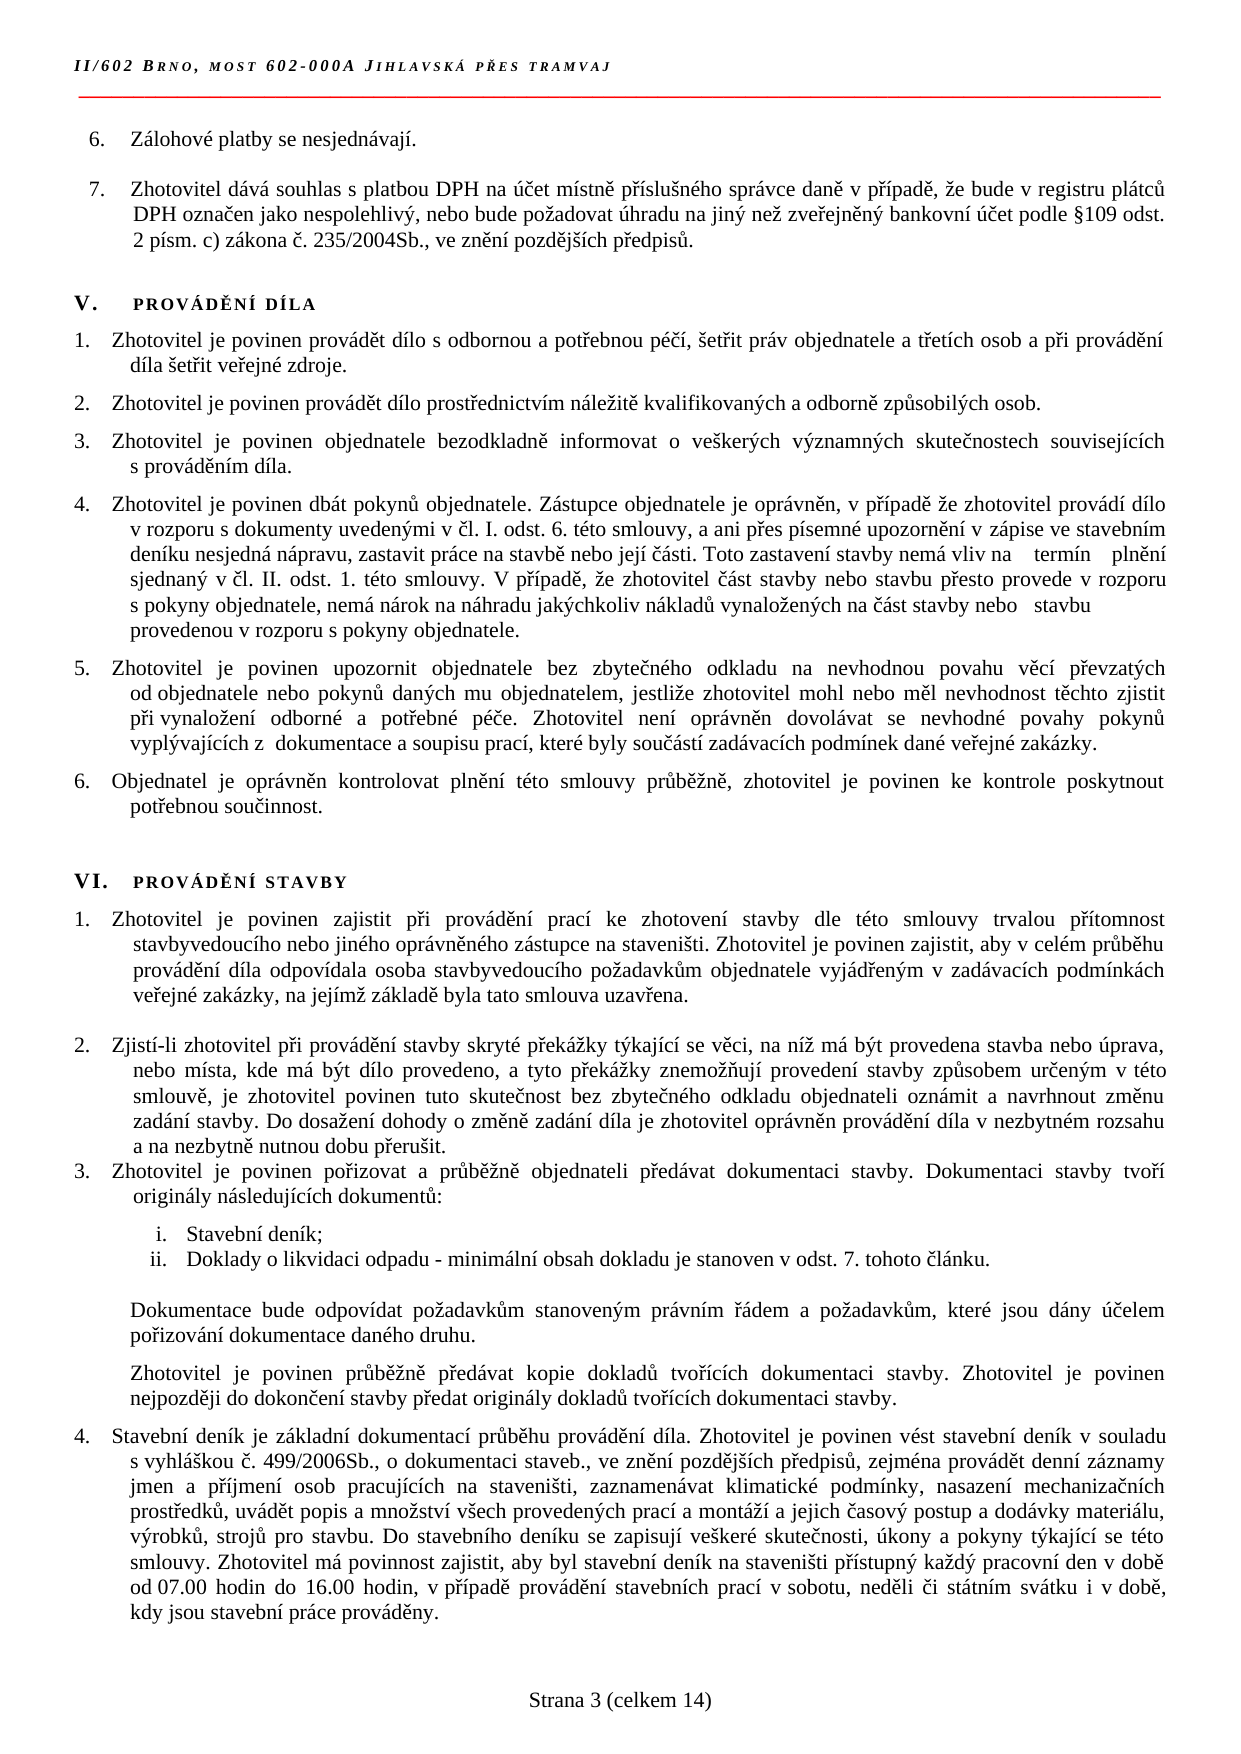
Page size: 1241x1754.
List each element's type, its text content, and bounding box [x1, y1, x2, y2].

list Zálohové platby se nesjednávají. [89, 126, 1166, 151]
list Zhotovitel je povinen dbát pokynů objednatele. Zástupce objednatele je oprávněn, v případě že zhotovitel provádí dílo v rozporu s dokumenty uvedenými v čl. I. odst. 6. této smlouvy, a ani přes písemné upozornění v zápise ve stavebním deníku nesjedná nápravu, zastavit práce na stavbě nebo její části. Toto zastavení stavby nemá vliv na termín plnění sjednaný v čl. II. odst. 1. této smlouvy. V případě, že zhotovitel část stavby nebo stavbu přesto provede v rozporu s pokyny objednatele, nemá nárok na náhradu jakýchkoliv nákladů vynaložených na část stavby nebo stavbu provedenou v rozporu s pokyny objednatele. [74, 491, 1166, 642]
list Doklady o likvidaci odpadu - minimální obsah dokladu je stanoven v odst. 7. tohoto článku. [167, 1246, 1166, 1272]
text Dokumentace bude odpovídat požadavkům stanoveným právním řádem a požadavkům, které jsou dány účelem pořizování dokumentace daného druhu. [130, 1297, 1166, 1347]
list Zjistí-li zhotovitel při provádění stavby skryté překážky týkající se věci, na níž má být provedena stavba nebo úprava, nebo místa, kde má být dílo provedeno, a tyto překážky znemožňují provedení stavby způsobem určeným v této smlouvě, je zhotovitel povinen tuto skutečnost bez zbytečného odkladu objednateli oznámit a navrhnout změnu zadání stavby. Do dosažení dohody o změně zadání díla je zhotovitel oprávněn provádění díla v nezbytném rozsahu a na nezbytně nutnou dobu přerušit. [74, 1032, 1166, 1158]
list provádění díla [74, 289, 1166, 315]
list Zhotovitel je povinen zajistit při provádění prací ke zhotovení stavby dle této smlouvy trvalou přítomnost stavbyvedoucího nebo jiného oprávněného zástupce na staveništi. Zhotovitel je povinen zajistit, aby v celém průběhu provádění díla odpovídala osoba stavbyvedoucího požadavkům objednatele vyjádřeným v zadávacích podmínkách veřejné zakázky, na jejímž základě byla tato smlouva uzavřena. [74, 906, 1166, 1007]
text Zhotovitel je povinen průběžně předávat kopie dokladů tvořících dokumentaci stavby. Zhotovitel je povinen nejpozději do dokončení stavby předat originály dokladů tvořících dokumentaci stavby. [130, 1360, 1166, 1410]
list Zhotovitel dává souhlas s platbou DPH na účet místně příslušného správce daně v případě, že bude v registru plátců DPH označen jako nespolehlivý, nebo bude požadovat úhradu na jiný než zveřejněný bankovní účet podle §109 odst. 2 písm. c) zákona č. 235/2004Sb., ve znění pozdějších předpisů. [89, 176, 1166, 252]
list Zhotovitel je povinen pořizovat a průběžně objednateli předávat dokumentaci stavby. Dokumentaci stavby tvoří originály následujících dokumentů: [74, 1158, 1166, 1209]
list Objednatel je oprávněn kontrolovat plnění této smlouvy průběžně, zhotovitel je povinen ke kontrole poskytnout potřebnou součinnost. [74, 768, 1166, 818]
list Zhotovitel je povinen provádět dílo prostřednictvím náležitě kvalifikovaných a odborně způsobilých osob. [74, 390, 1166, 415]
list Zhotovitel je povinen objednatele bezodkladně informovat o veškerých významných skutečnostech souvisejících s prováděním díla. [74, 428, 1166, 478]
list provádění stavby [74, 868, 1166, 894]
list Stavební deník; [167, 1221, 1166, 1246]
list Stavební deník je základní dokumentací průběhu provádění díla. Zhotovitel je povinen vést stavební deník v souladu s vyhláškou č. 499/2006Sb., o dokumentaci staveb., ve znění pozdějších předpisů, zejména provádět denní záznamy jmen a příjmení osob pracujících na staveništi, zaznamenávat klimatické podmínky, nasazení mechanizačních prostředků, uvádět popis a množství všech provedených prací a montáží a jejich časový postup a dodávky materiálu, výrobků, strojů pro stavbu. Do stavebního deníku se zapisují veškeré skutečnosti, úkony a pokyny týkající se této smlouvy. Zhotovitel má povinnost zajistit, aby byl stavební deník na staveništi přístupný každý pracovní den v době od 07.00 hodin do 16.00 hodin, v případě provádění stavebních prací v sobotu, neděli či státním svátku i v době, kdy jsou stavební práce prováděny. [74, 1423, 1166, 1624]
list Zhotovitel je povinen provádět dílo s odbornou a potřebnou péčí, šetřit práv objednatele a třetích osob a při provádění díla šetřit veřejné zdroje. [74, 327, 1166, 378]
list Zhotovitel je povinen upozornit objednatele bez zbytečného odkladu na nevhodnou povahu věcí převzatých od objednatele nebo pokynů daných mu objednatelem, jestliže zhotovitel mohl nebo měl nevhodnost těchto zjistit při vynaložení odborné a potřebné péče. Zhotovitel není oprávněn dovolávat se nevhodné povahy pokynů vyplývajících z dokumentace a soupisu prací, které byly součástí zadávacích podmínek dané veřejné zakázky. [74, 654, 1166, 755]
